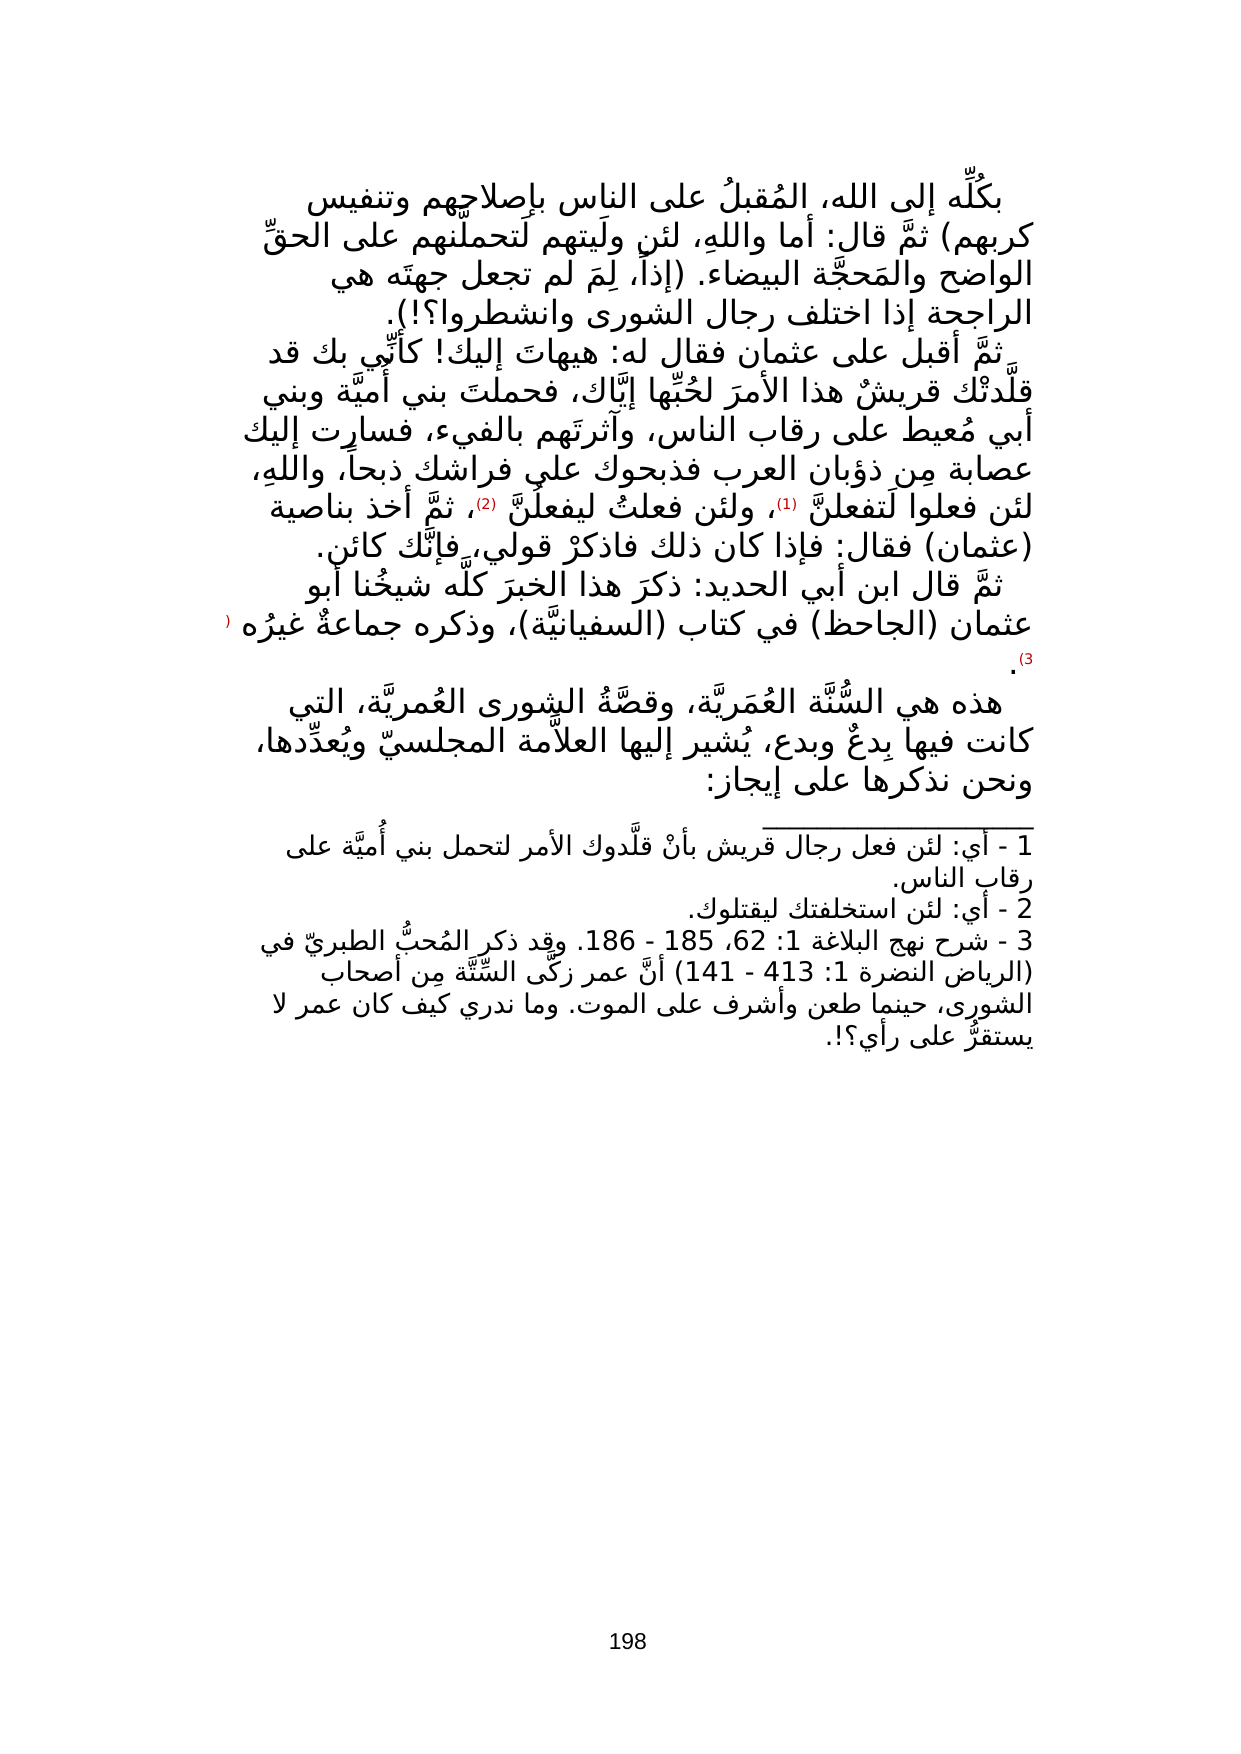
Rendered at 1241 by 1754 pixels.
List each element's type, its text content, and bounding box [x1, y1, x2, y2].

text ____________________ [222, 799, 1033, 830]
text هذه هي السُّنَّة العُمَريَّة، وقصَّةُ الشورى العُمريَّة، التي كانت فيها بِدعٌ وبدع، يُشير إليها العلاَّمة المجلسيّ ويُعدِّدها، ونحن نذكرها على إيجاز: [222, 682, 1033, 799]
text ثمَّ قال ابن أبي الحديد: ذكرَ هذا الخبرَ كلَّه شيخُنا أبو عثمان (الجاحظ) في كتاب (السفيانيَّة)، وذكره جماعةٌ غيرُه (3). [222, 566, 1033, 682]
text ثمَّ أقبل على عثمان فقال له: هيهاتَ إليك! كأنِّي بك قد قلَّدتْك قريشٌ هذا الأمرَ لحُبِّها إيَّاك، فحملتَ بني أُميَّة وبني أبي مُعيط على رقاب الناس، وآثرتَهم بالفيء، فسارت إليك عصابة مِن ذؤبان العرب فذبحوك على فراشك ذبحاً، واللهِ، لئن فعلوا لَتفعلنَّ (1)، ولئن فعلتُ ليفعلُنَّ (2)، ثمَّ أخذ بناصية (عثمان) فقال: فإذا كان ذلك فاذكرْ قولي، فإنَّك كائن. [222, 333, 1033, 566]
text 3 - شرح نهج البلاغة 1: 62، 185 - 186. وقد ذكر المُحبُّ الطبريّ في (الرياض النضرة 1: 413 - 141) أنَّ عمر زكَّى السِّتَّة مِن أصحاب الشورى، حينما طعن وأشرف على الموت. وما ندري كيف كان عمر لا يستقرُّ على رأي؟!. [222, 925, 1033, 1051]
text 1 - أي: لئن فعل رجال قريش بأنْ قلَّدوك الأمر لتحمل بني أُميَّة على رقاب الناس. [222, 830, 1033, 893]
text 2 - أي: لئن استخلفتك ليقتلوك. [222, 893, 1033, 925]
text بكُلِّه إلى الله، المُقبلُ على الناس بإصلاحهم وتنفيس كربهم) ثمَّ قال: أما واللهِ، لئن ولَيتهم لَتحملَّنهم على الحقِّ الواضح والمَحجَّة البيضاء. (إذاً، لِمَ لم تجعل جهتَه هي الراجحة إذا اختلف رجال الشورى وانشطروا؟!). [222, 177, 1033, 333]
